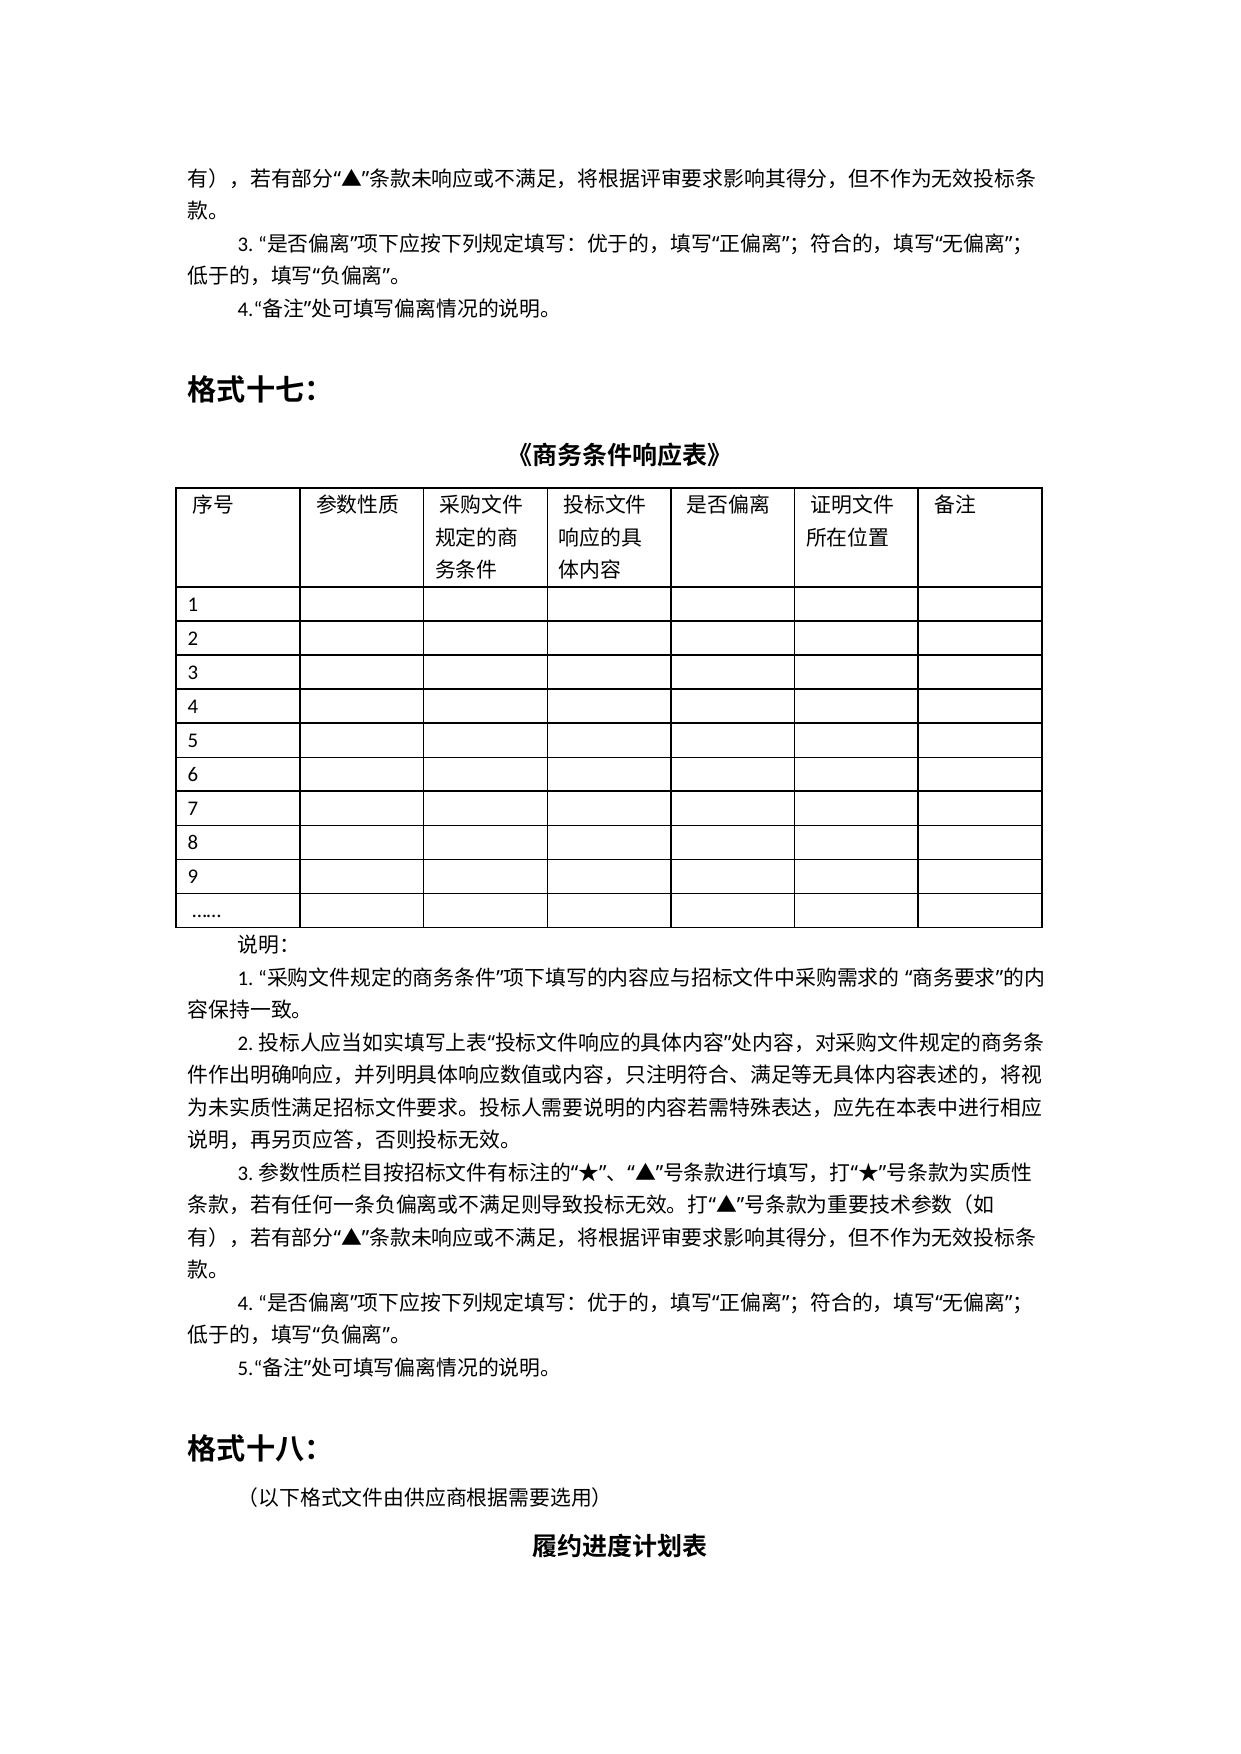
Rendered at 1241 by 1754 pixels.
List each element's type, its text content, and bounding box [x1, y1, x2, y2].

text 4. “是否偏离”项下应按下列规定填写：优于的，填写“正偏离”；符合的，填写“无偏离”；低于的，填写“负偏离”。 [187, 1286, 1053, 1351]
table_cell [795, 860, 917, 893]
table_cell [424, 656, 547, 688]
table_header 采购文件规定的商务条件 [424, 489, 547, 586]
table_cell [919, 690, 1041, 722]
table_cell [301, 792, 423, 824]
table_cell 5 [177, 724, 299, 756]
table_cell [424, 588, 547, 620]
table_cell [919, 826, 1041, 858]
table_cell [795, 792, 917, 824]
table_cell [548, 826, 670, 858]
table_cell [301, 724, 423, 756]
table_cell [919, 622, 1041, 654]
table_cell [424, 860, 547, 893]
table_cell [795, 758, 917, 790]
table_cell [672, 724, 794, 756]
table_cell …… [177, 894, 299, 927]
text 《商务条件响应表》 [187, 422, 1053, 487]
table_cell [301, 588, 423, 620]
table_cell [301, 656, 423, 688]
table_cell [795, 622, 917, 654]
text 1. “采购文件规定的商务条件”项下填写的内容应与招标文件中采购需求的 “商务要求”的内容保持一致。 [187, 961, 1053, 1026]
table_cell [424, 622, 547, 654]
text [187, 162, 1053, 227]
table_cell [672, 894, 794, 927]
table_cell [424, 758, 547, 790]
text 4.“备注”处可填写偏离情况的说明。 [187, 292, 1053, 324]
table_cell 8 [177, 826, 299, 858]
text 格式十七： [187, 357, 1053, 422]
table_cell [424, 724, 547, 756]
table_cell [301, 894, 423, 927]
text 3. “是否偏离”项下应按下列规定填写：优于的，填写“正偏离”；符合的，填写“无偏离”；低于的，填写“负偏离”。 [187, 227, 1053, 292]
table_cell [672, 826, 794, 858]
table_cell [919, 758, 1041, 790]
table_cell [548, 758, 670, 790]
table_cell 2 [177, 622, 299, 654]
table_cell [424, 894, 547, 927]
table_cell [301, 758, 423, 790]
table_header 是否偏离 [672, 489, 794, 586]
table_header 备注 [919, 489, 1041, 586]
table_cell [795, 724, 917, 756]
table_cell [424, 826, 547, 858]
table_cell [919, 894, 1041, 927]
table_header 投标文件响应的具体内容 [548, 489, 670, 586]
table_cell [672, 860, 794, 893]
text 说明： [187, 928, 1053, 961]
table_cell [424, 690, 547, 722]
table_cell [548, 690, 670, 722]
table_header 参数性质 [301, 489, 423, 586]
table_cell 9 [177, 860, 299, 893]
table_cell [672, 792, 794, 824]
table_cell [548, 894, 670, 927]
table_cell [301, 860, 423, 893]
table_cell [548, 860, 670, 893]
table_cell [919, 724, 1041, 756]
table_cell [301, 622, 423, 654]
table_cell [672, 588, 794, 620]
table_cell [795, 690, 917, 722]
text 5.“备注”处可填写偏离情况的说明。 [187, 1351, 1053, 1383]
table_cell 6 [177, 758, 299, 790]
table_cell [301, 826, 423, 858]
table_cell [548, 792, 670, 824]
table_cell [672, 758, 794, 790]
table_cell [301, 690, 423, 722]
text （以下格式文件由供应商根据需要选用） [187, 1481, 1053, 1513]
table_cell [795, 826, 917, 858]
table_header 序号 [177, 489, 299, 586]
table_cell [919, 792, 1041, 824]
table_header 证明文件所在位置 [795, 489, 917, 586]
table_cell [548, 622, 670, 654]
table_cell [424, 792, 547, 824]
table_cell 7 [177, 792, 299, 824]
table_cell 4 [177, 690, 299, 722]
table_cell 3 [177, 656, 299, 688]
text 履约进度计划表 [187, 1513, 1053, 1578]
table_cell [548, 656, 670, 688]
table_cell [672, 690, 794, 722]
table_cell [919, 860, 1041, 893]
text 格式十八： [187, 1416, 1053, 1481]
table_cell [919, 656, 1041, 688]
table_cell 1 [177, 588, 299, 620]
table_cell [795, 588, 917, 620]
table_cell [919, 588, 1041, 620]
table_cell [548, 724, 670, 756]
text 2. 投标人应当如实填写上表“投标文件响应的具体内容”处内容，对采购文件规定的商务条件作出明确响应，并列明具体响应数值或内容，只注明符合、满足等无具体内容表述的，将视为未实质性满足招标文件要求。投标人需要说明的内容若需特殊表达，应先在本表中进行相应说明，再另页应答，否则投标无效。 [187, 1026, 1053, 1156]
table_cell [672, 622, 794, 654]
table_cell [672, 656, 794, 688]
table_cell [548, 588, 670, 620]
text 3. 参数性质栏目按招标文件有标注的“★”、“▲”号条款进行填写，打“★”号条款为实质性条款，若有任何一条负偏离或不满足则导致投标无效。打“▲”号条款为重要技术参数（如有），若有部分“▲”条款未响应或不满足，将根据评审要求影响其得分，但不作为无效投标条款。 [187, 1156, 1053, 1286]
table_cell [795, 656, 917, 688]
table_cell [795, 894, 917, 927]
